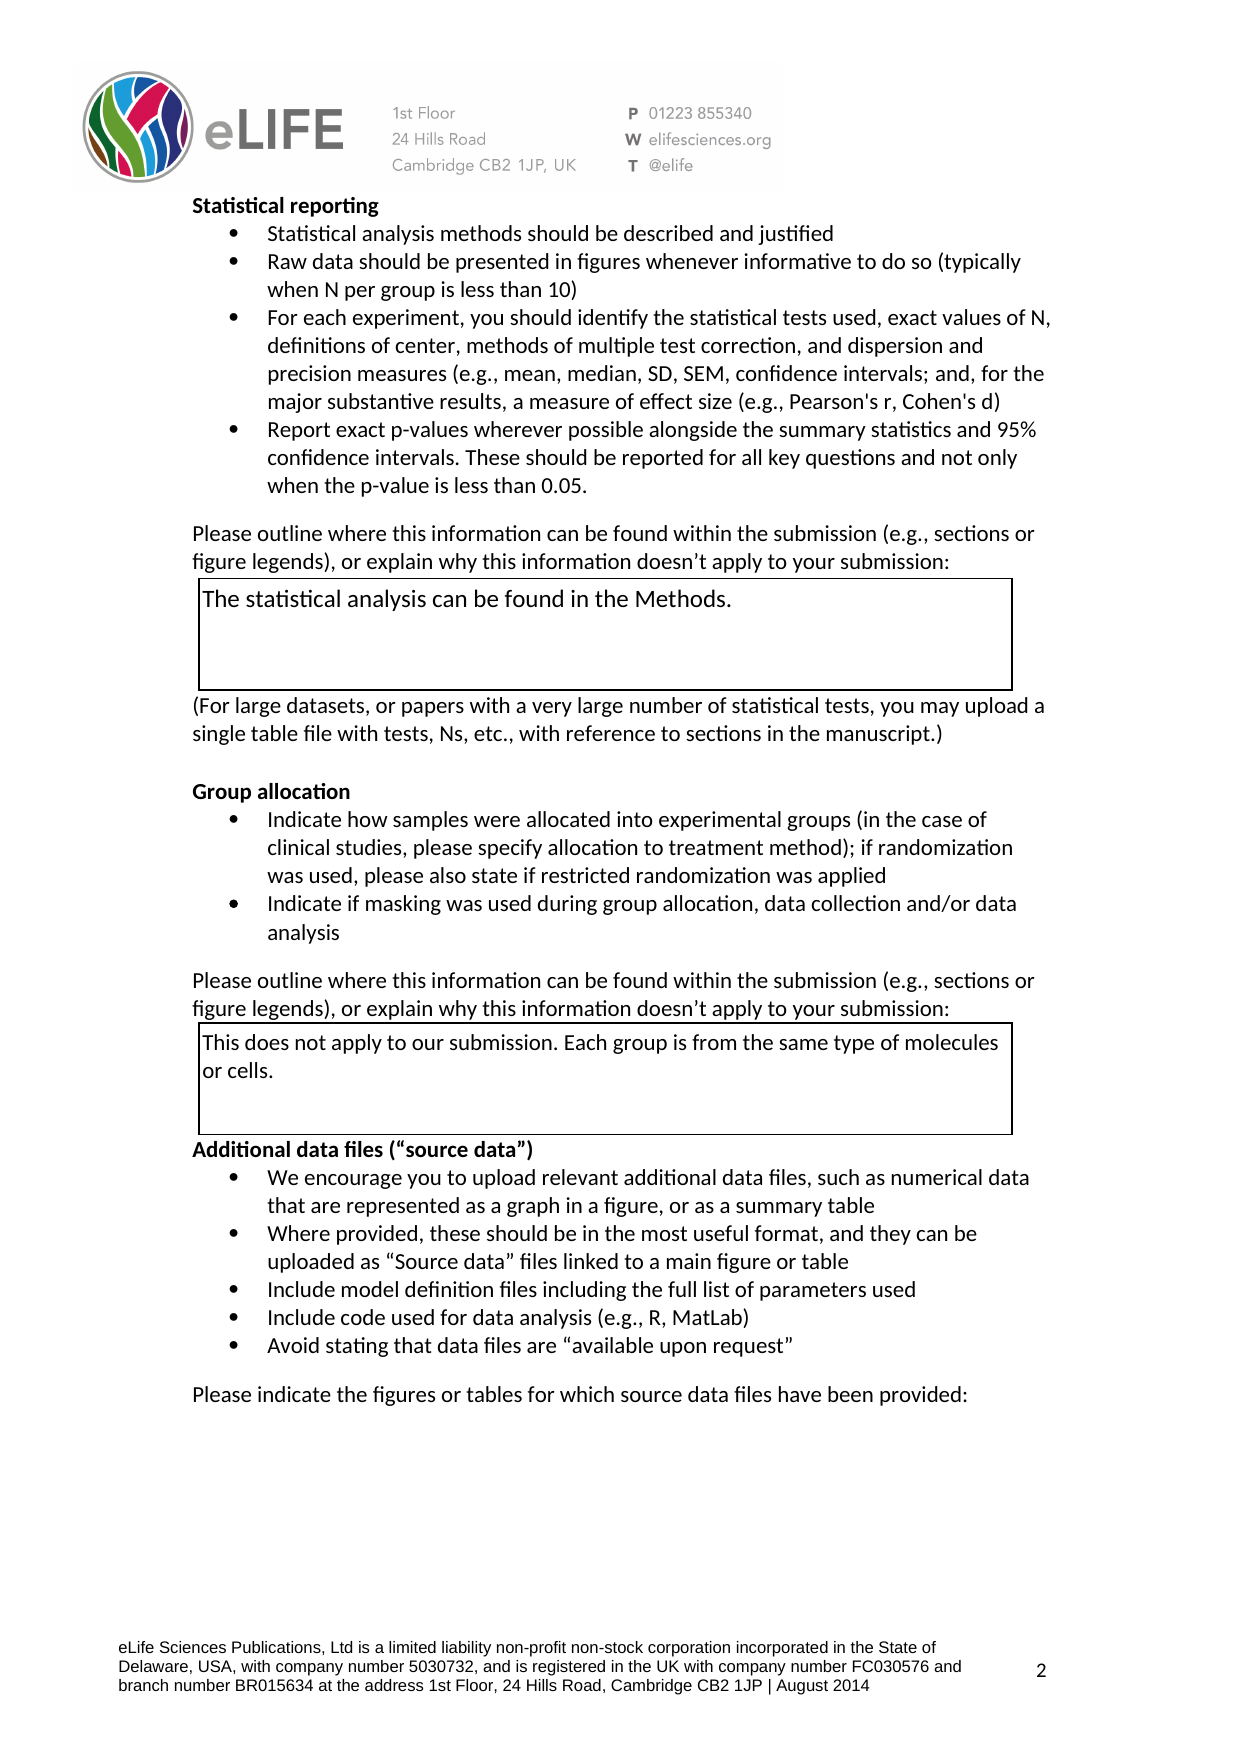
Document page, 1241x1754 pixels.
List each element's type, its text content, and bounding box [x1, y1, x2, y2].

list Include model definition files including the full list of parameters used [229, 1276, 1053, 1303]
text The statistical analysis can be found in the Methods. [200, 581, 1011, 614]
picture [73, 59, 784, 191]
text (For large datasets, or papers with a very large number of statistical tests, you may upload a single table file with tests, Ns, etc., with reference to sections in the manuscript.) [192, 603, 1053, 747]
list We encourage you to upload relevant additional data files, such as numerical data that are represented as a graph in a figure, or as a summary table [229, 1163, 1053, 1219]
list Report exact p-values wherever possible alongside the summary statistics and 95% confidence intervals. These should be reported for all key questions and not only when the p-value is less than 0.05. [229, 415, 1053, 499]
list Include code used for data analysis (e.g., R, MatLab) [229, 1303, 1053, 1332]
list Where provided, these should be in the most useful format, and they can be uploaded as “Source data” files linked to a main figure or table [229, 1219, 1053, 1276]
text Statistical reporting [192, 191, 1053, 219]
list Avoid stating that data files are “available upon request” [229, 1332, 1053, 1359]
text Please indicate the figures or tables for which source data files have been provided: [192, 1380, 1053, 1408]
list For each experiment, you should identify the statistical tests used, exact values of N, definitions of center, methods of multiple test correction, and dispersion and precision measures (e.g., mean, median, SD, SEM, confidence intervals; and, for the major substantive results, a measure of effect size (e.g., Pearson's r, Cohen's d) [229, 303, 1053, 415]
text This does not apply to our submission. Each group is from the same type of molecules or cells. [200, 1026, 1011, 1086]
list Statistical analysis methods should be described and justified [229, 219, 1053, 247]
list Indicate how samples were allocated into experimental groups (in the case of clinical studies, please specify allocation to treatment method); if randomization was used, please also state if restricted randomization was applied [229, 806, 1053, 889]
list Indicate if masking was used during group allocation, data collection and/or data analysis [229, 889, 1053, 946]
text Group allocation [192, 777, 1053, 806]
text Additional data files (“source data”) [192, 1052, 1053, 1163]
list Raw data should be presented in figures whenever informative to do so (typically when N per group is less than 10) [229, 247, 1053, 303]
